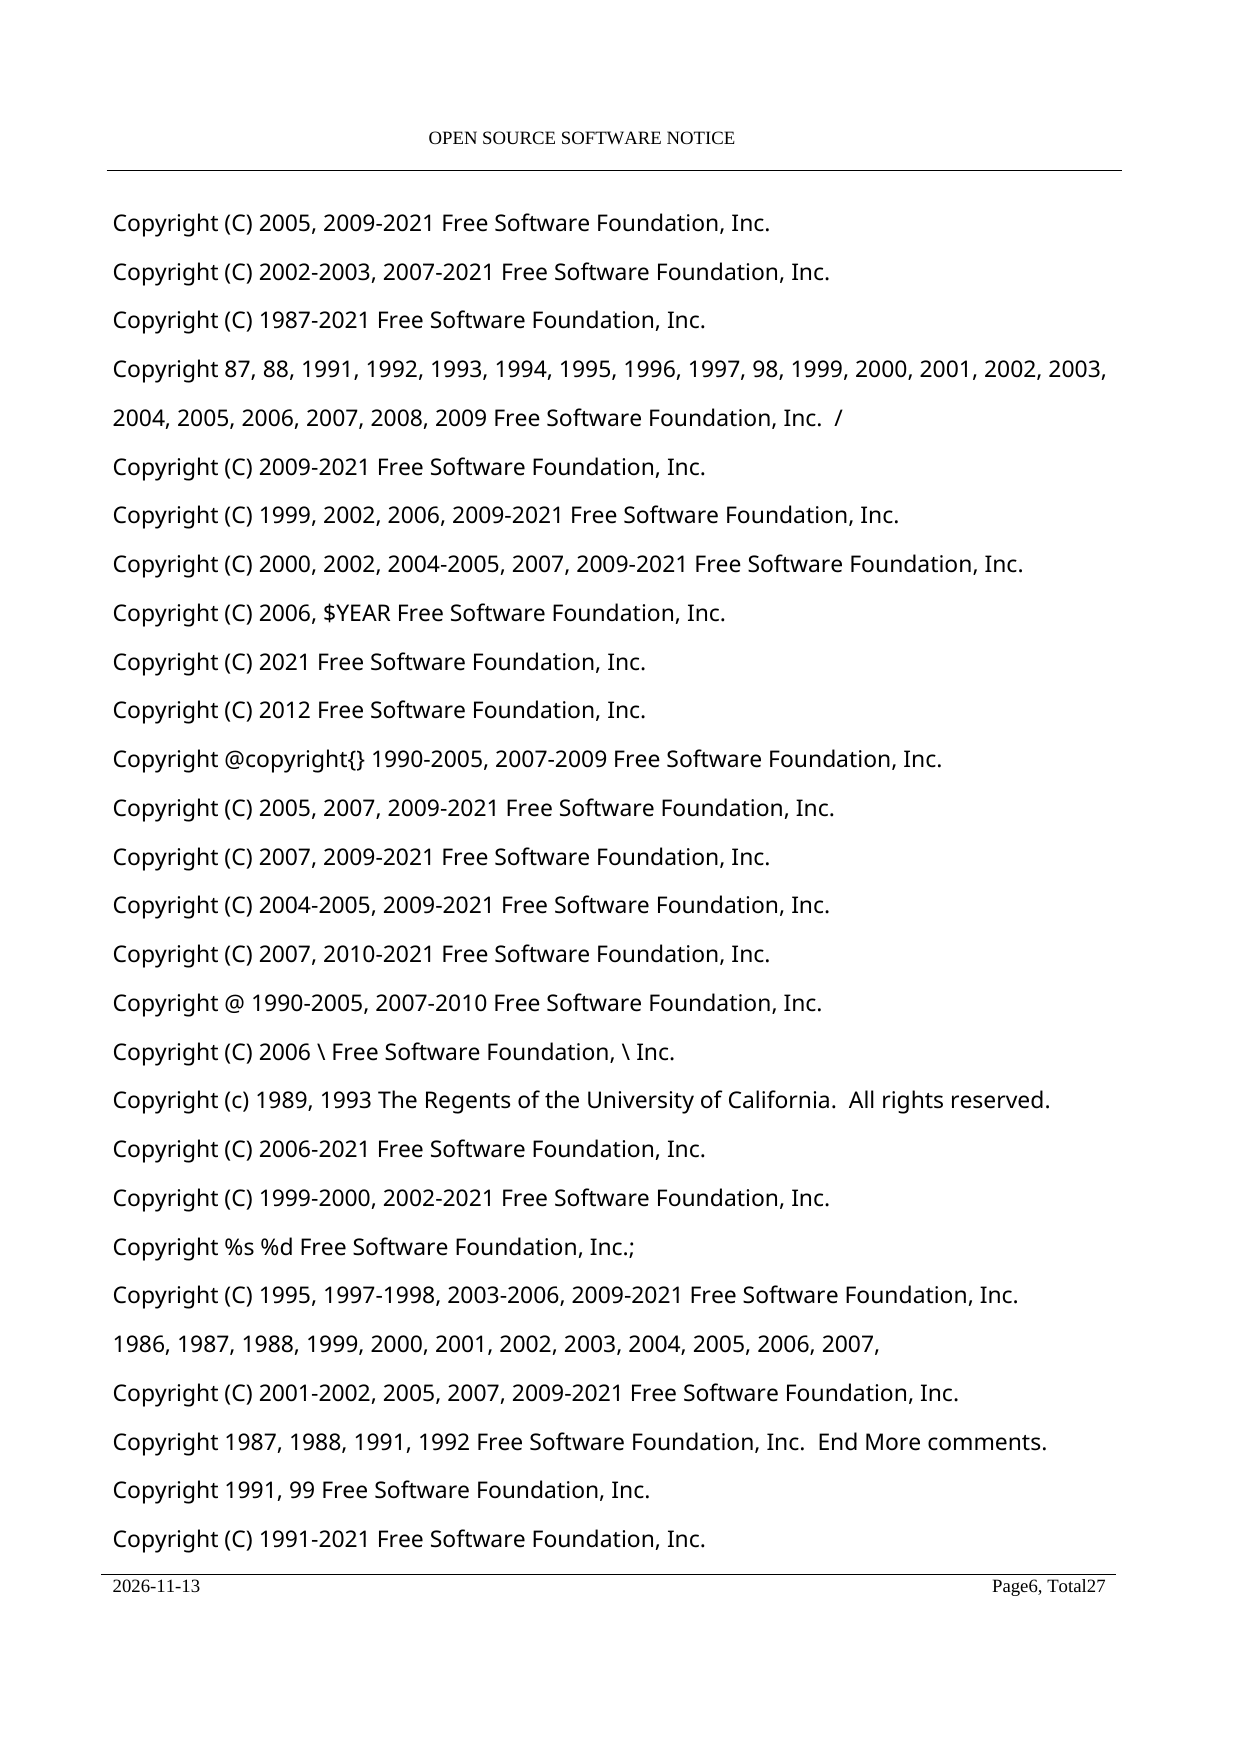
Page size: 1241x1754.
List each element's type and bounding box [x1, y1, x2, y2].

text [112, 206, 1128, 1555]
